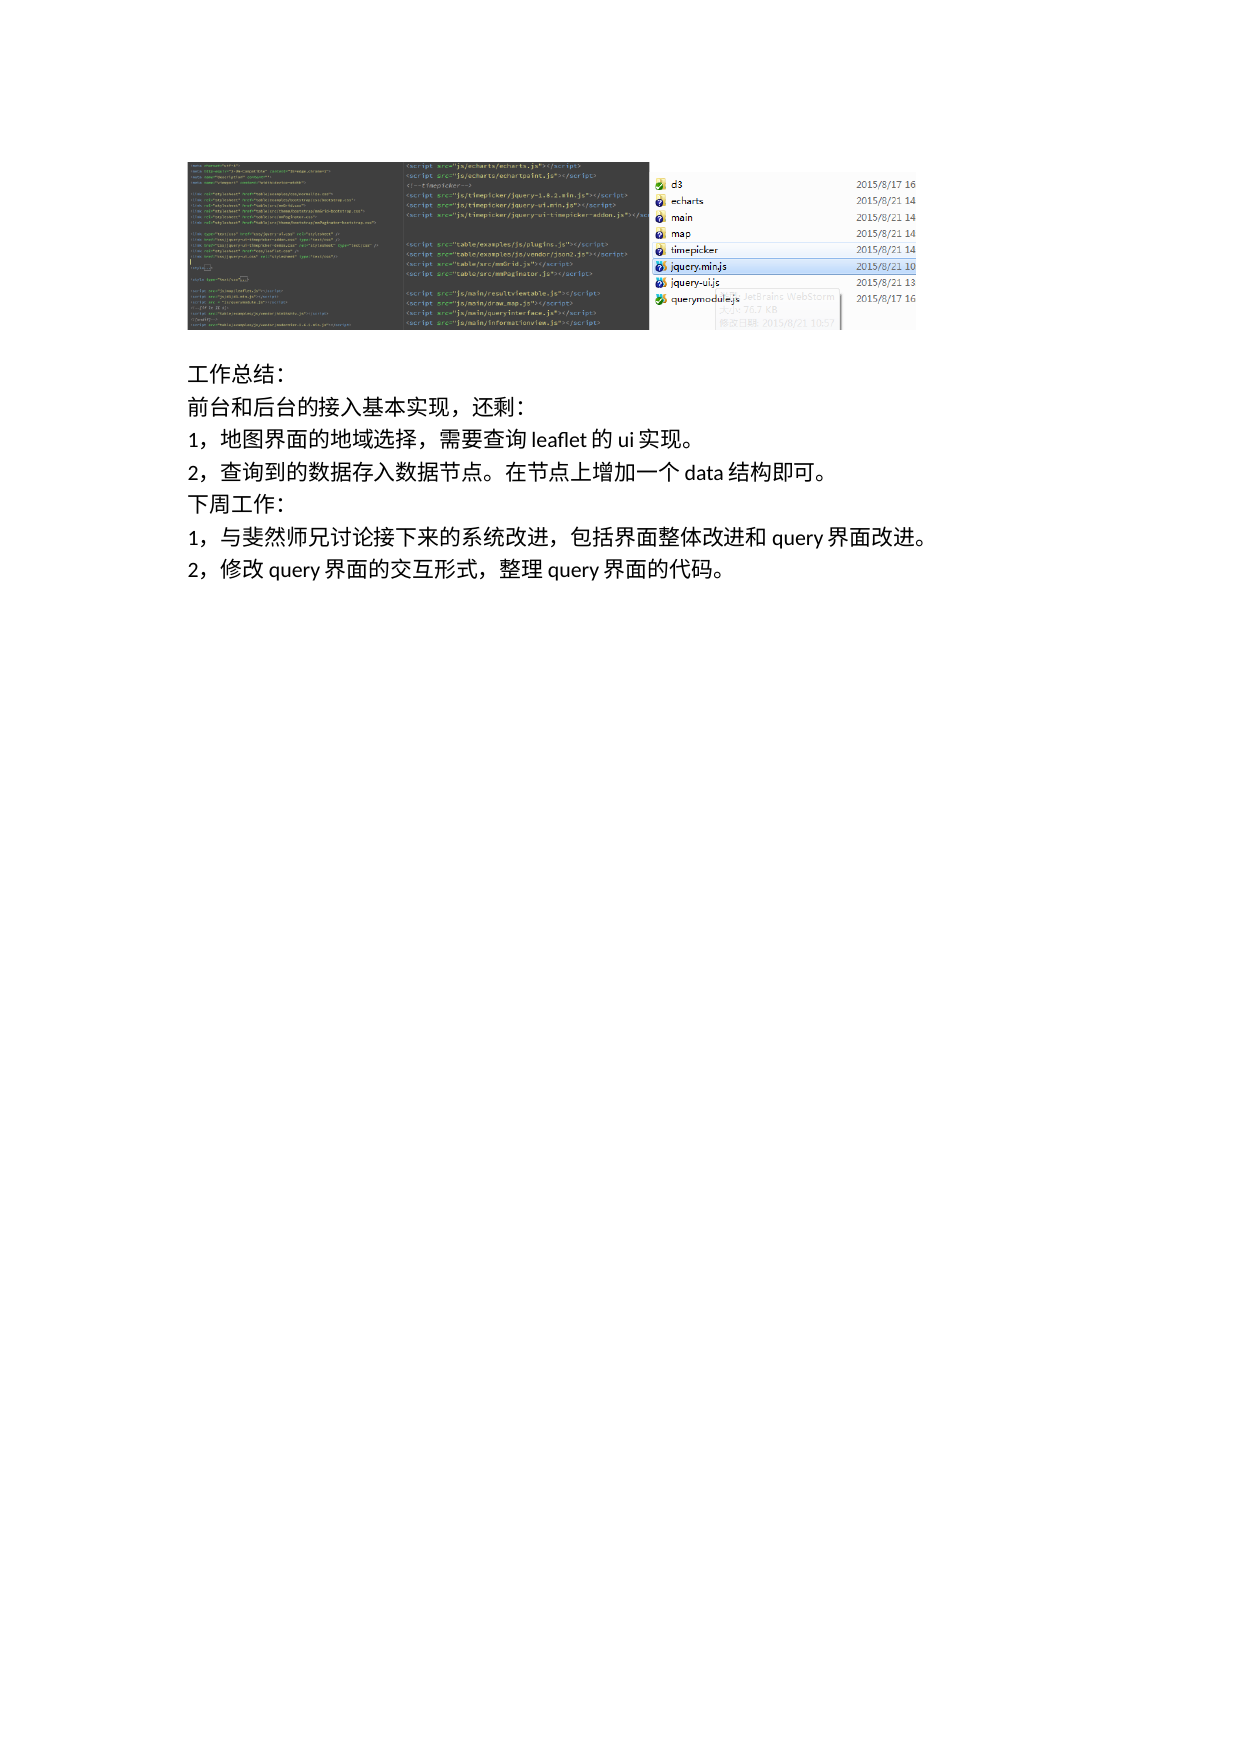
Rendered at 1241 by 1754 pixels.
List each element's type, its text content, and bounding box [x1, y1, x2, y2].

text 下周工作： [187, 487, 1053, 519]
text 工作总结： [187, 357, 1053, 389]
picture [187, 162, 916, 330]
text 2，查询到的数据存入数据节点。在节点上增加一个data结构即可。 [187, 454, 1053, 487]
text 前台和后台的接入基本实现，还剩： [187, 389, 1053, 422]
text 2，修改query界面的交互形式，整理query界面的代码。 [187, 552, 1053, 584]
text 1，与斐然师兄讨论接下来的系统改进，包括界面整体改进和query界面改进。 [187, 519, 1053, 552]
text 1，地图界面的地域选择，需要查询leaflet的ui实现。 [187, 422, 1053, 454]
